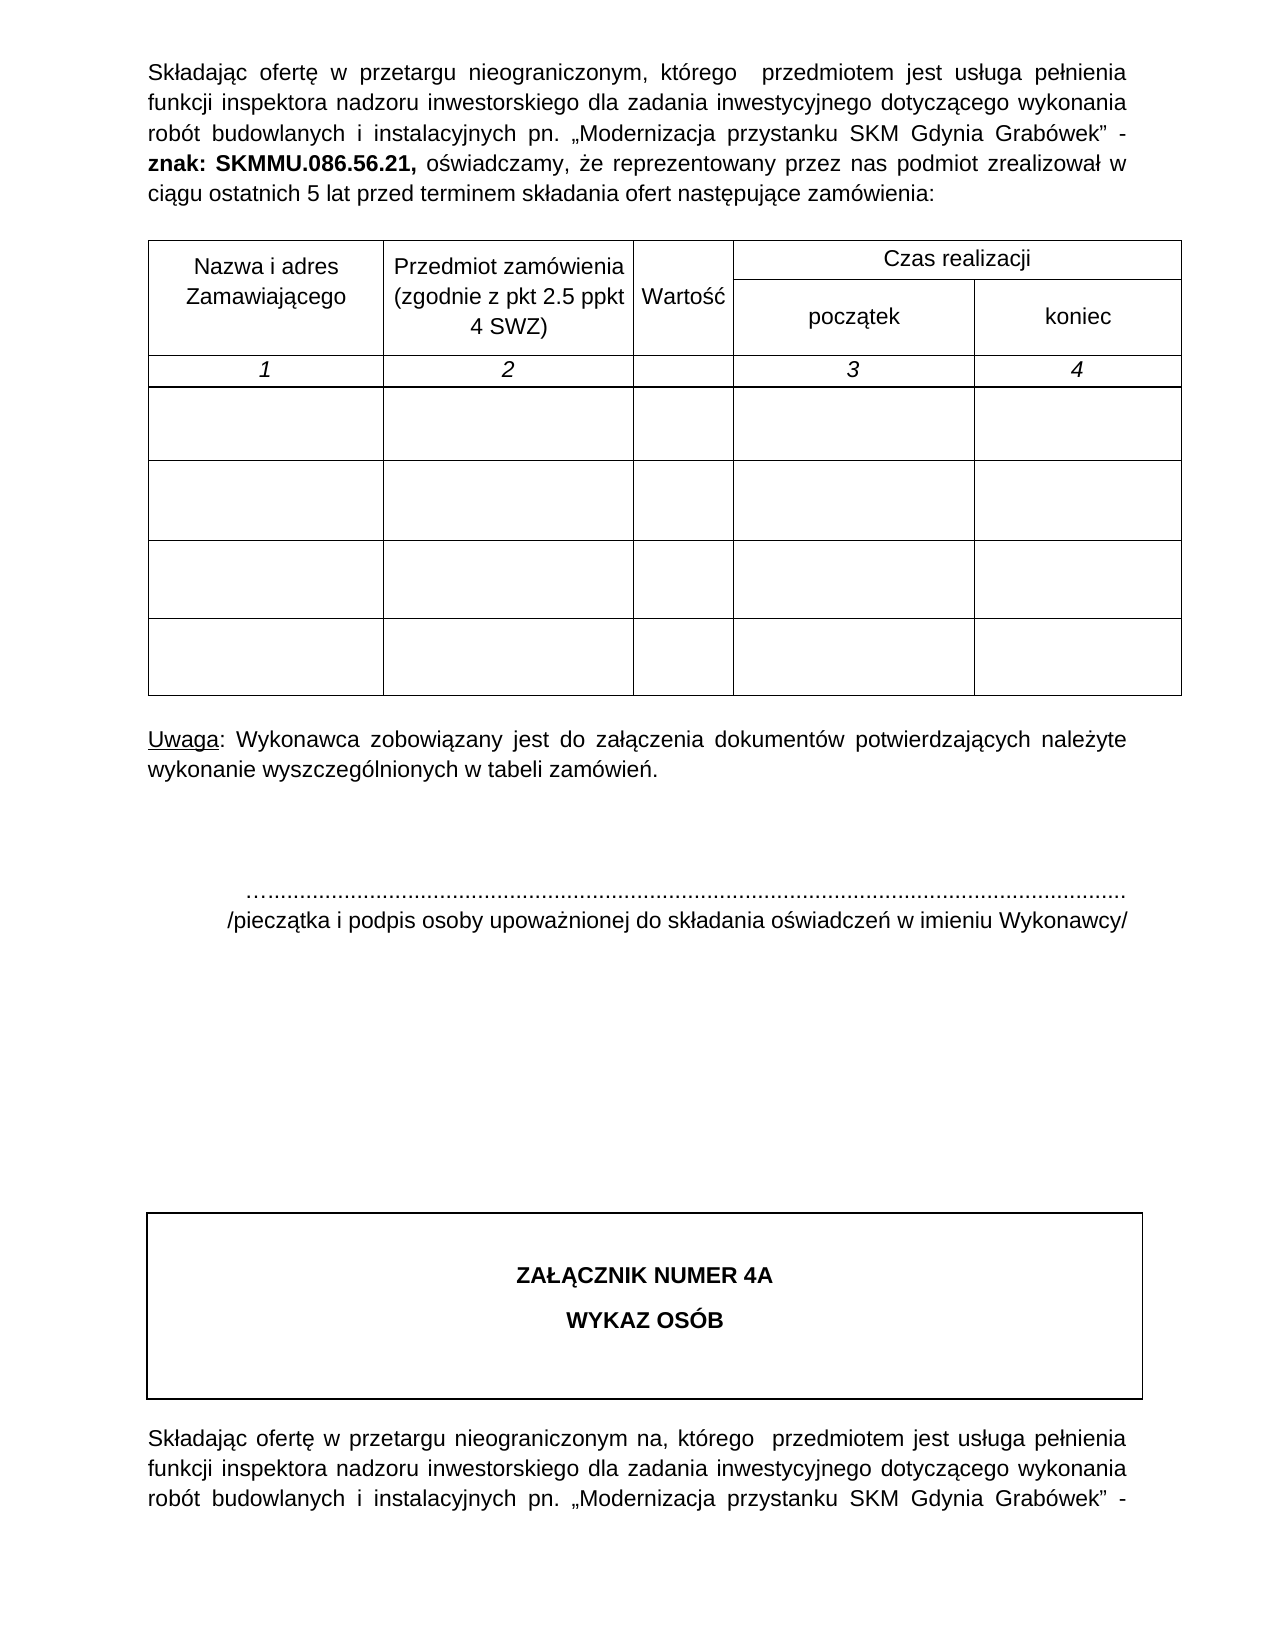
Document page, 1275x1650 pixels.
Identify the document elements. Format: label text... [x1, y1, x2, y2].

table_cell [975, 541, 1181, 618]
table_header Czas realizacji [734, 241, 1181, 279]
table_cell [384, 461, 633, 540]
table_cell 3 [734, 356, 974, 386]
table_cell [384, 541, 633, 618]
table_cell [384, 388, 633, 460]
table_cell [734, 541, 974, 618]
table_header Nazwa i adres Zamawiającego [149, 241, 383, 355]
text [148, 1400, 1127, 1511]
table_cell [149, 541, 383, 618]
table_cell [634, 388, 733, 460]
table_cell [149, 388, 383, 460]
table_cell koniec [975, 280, 1181, 355]
table_cell [634, 619, 733, 695]
table_cell [149, 461, 383, 540]
text Składając ofertę w przetargu nieograniczonym, którego przedmiotem jest usługa pełnienia funkcji inspektora nadzoru inwestorskiego dla zadania inwestycyjnego dotyczącego wykonania robót budowlanych i instalacyjnych pn. „Modernizacja przystanku SKM Gdynia Grabówek” -znak: SKMMU.086.56.21, oświadczamy, że reprezentowany przez nas podmiot zrealizował w ciągu ostatnich 5 lat przed terminem składania ofert następujące zamówienia: [148, 59, 1127, 206]
text /pieczątka i podpis osoby upoważnionej do składania oświadczeń w imieniu Wykonawcy/ [148, 907, 1127, 933]
table_cell [634, 461, 733, 540]
table_cell [734, 619, 974, 695]
table_header Wartość [634, 241, 733, 355]
table_cell [634, 356, 733, 386]
table_header Przedmiot zamówienia (zgodnie z pkt 2.5 ppkt 4 SWZ) [384, 241, 633, 355]
table_cell [975, 388, 1181, 460]
table_cell 1 [149, 356, 383, 386]
table_cell [634, 541, 733, 618]
table_cell 4 [975, 356, 1181, 386]
table_cell [149, 619, 383, 695]
table_cell [384, 619, 633, 695]
table_cell początek [734, 280, 974, 355]
table_cell [975, 619, 1181, 695]
table_cell [734, 461, 974, 540]
table_cell 2 [384, 356, 633, 386]
table_cell [975, 461, 1181, 540]
text …....................................................................................................................................... [148, 877, 1127, 903]
text Uwaga: Wykonawca zobowiązany jest do załączenia dokumentów potwierdzających należyte wykonanie wyszczególnionych w tabeli zamówień. [148, 726, 1127, 782]
table_cell [734, 388, 974, 460]
